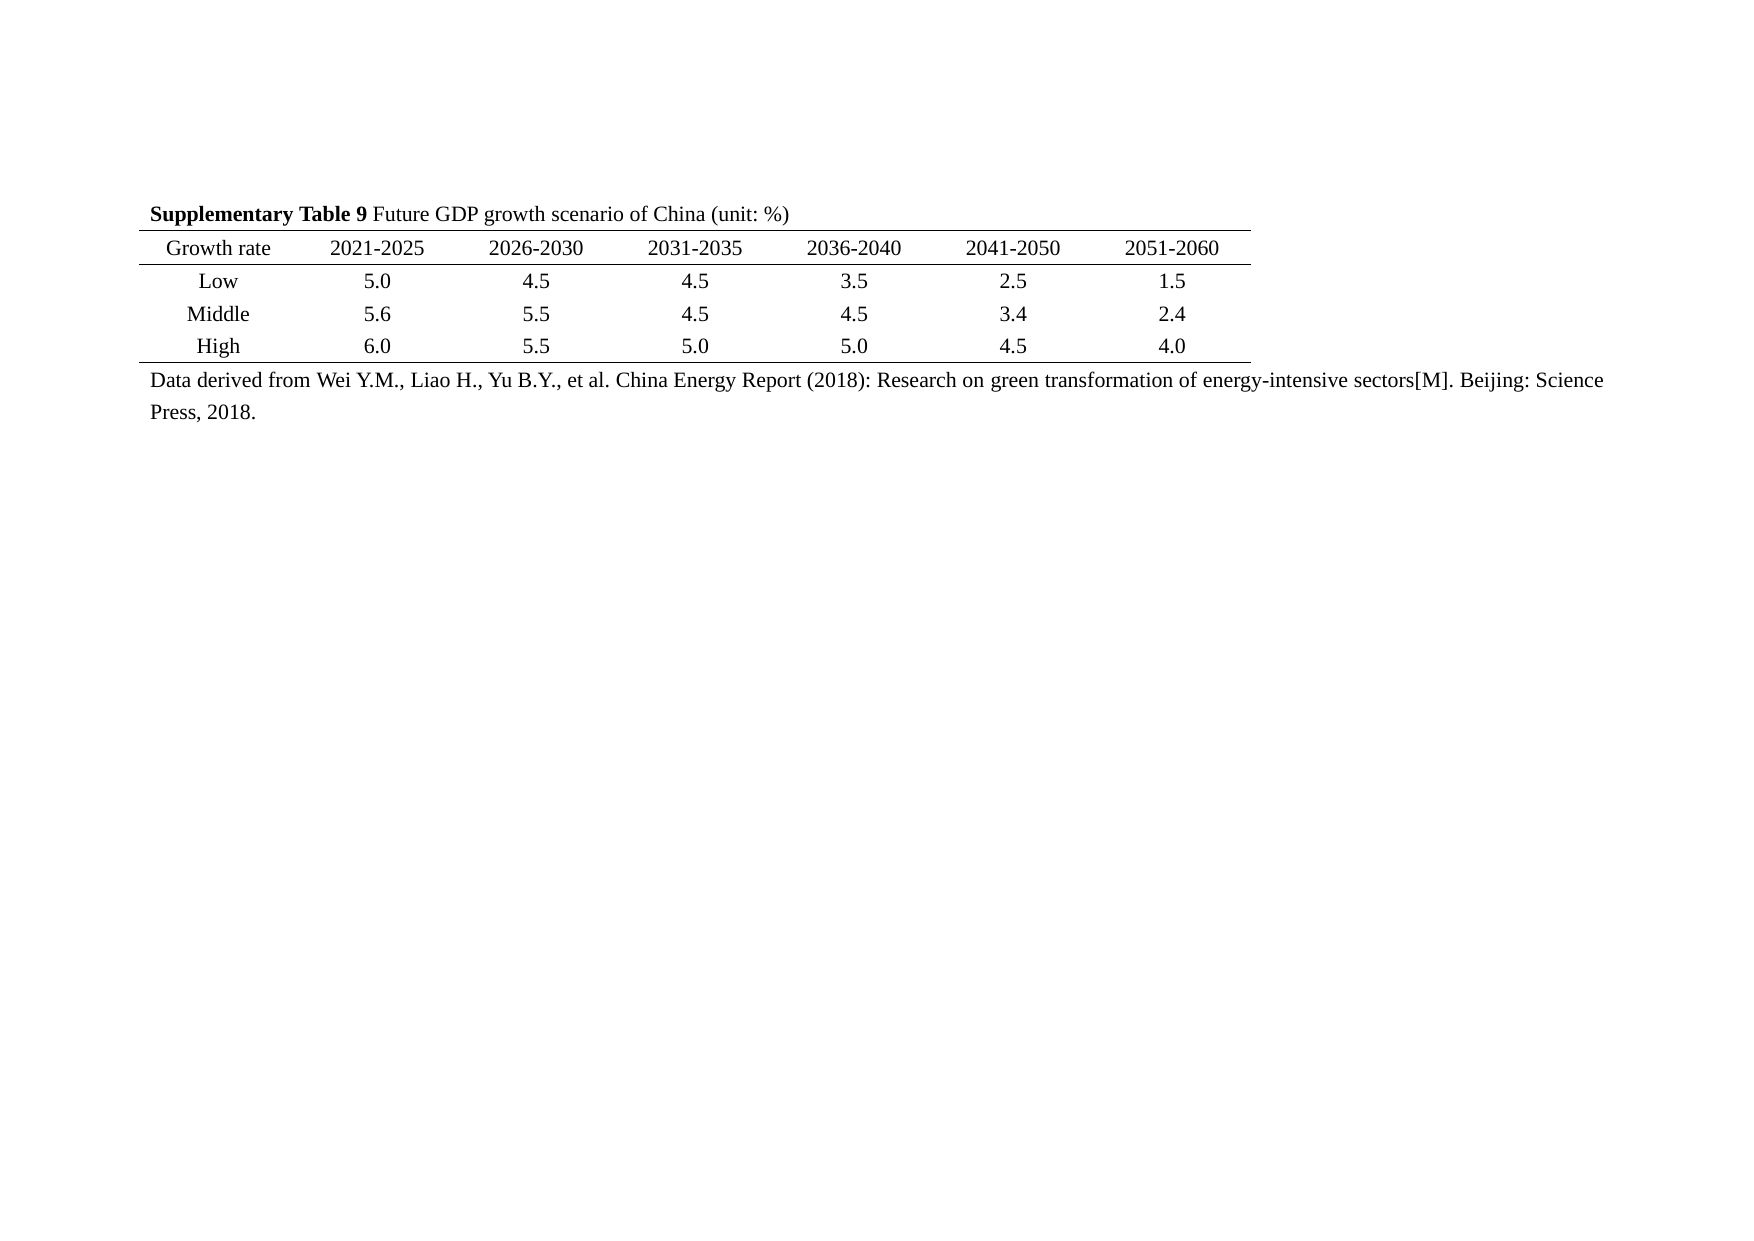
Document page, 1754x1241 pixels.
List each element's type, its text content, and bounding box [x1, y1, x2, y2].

table_cell 5.0 [775, 330, 933, 362]
table_cell 5.6 [298, 297, 457, 330]
table_header 2036-2040 [775, 231, 933, 264]
table_cell 4.5 [616, 265, 774, 297]
table_cell 2.5 [934, 265, 1092, 297]
table_cell 3.5 [775, 265, 933, 297]
table_cell 6.0 [298, 330, 457, 362]
table_cell 5.0 [298, 265, 457, 297]
table_header 2041-2050 [934, 231, 1092, 264]
table_header 2031-2035 [616, 231, 774, 264]
table_cell 4.5 [616, 297, 774, 330]
table_cell High [139, 330, 298, 362]
table_cell Low [139, 265, 298, 297]
text Data derived from Wei Y.M., Liao H., Yu B.Y., et al. China Energy Report (2018): Research on green transformation of energy-intensive sectors[M]. Beijing: Science Press, 2018. [150, 363, 1604, 428]
table_cell 2.4 [1093, 297, 1251, 330]
table_header 2021-2025 [298, 231, 457, 264]
table_cell 4.5 [457, 265, 616, 297]
table_header 2026-2030 [457, 231, 616, 264]
table_cell Middle [139, 297, 298, 330]
table_header 2051-2060 [1093, 231, 1251, 264]
table_cell 1.5 [1093, 265, 1251, 297]
text Supplementary Table 9 Future GDP growth scenario of China (unit: %) [150, 198, 1604, 230]
table_cell 3.4 [934, 297, 1092, 330]
table_cell 5.0 [616, 330, 774, 362]
table_cell 4.0 [1093, 330, 1251, 362]
table_cell 4.5 [934, 330, 1092, 362]
table_cell 5.5 [457, 330, 616, 362]
table_cell 5.5 [457, 297, 616, 330]
table_cell 4.5 [775, 297, 933, 330]
table_header Growth rate [139, 231, 298, 264]
